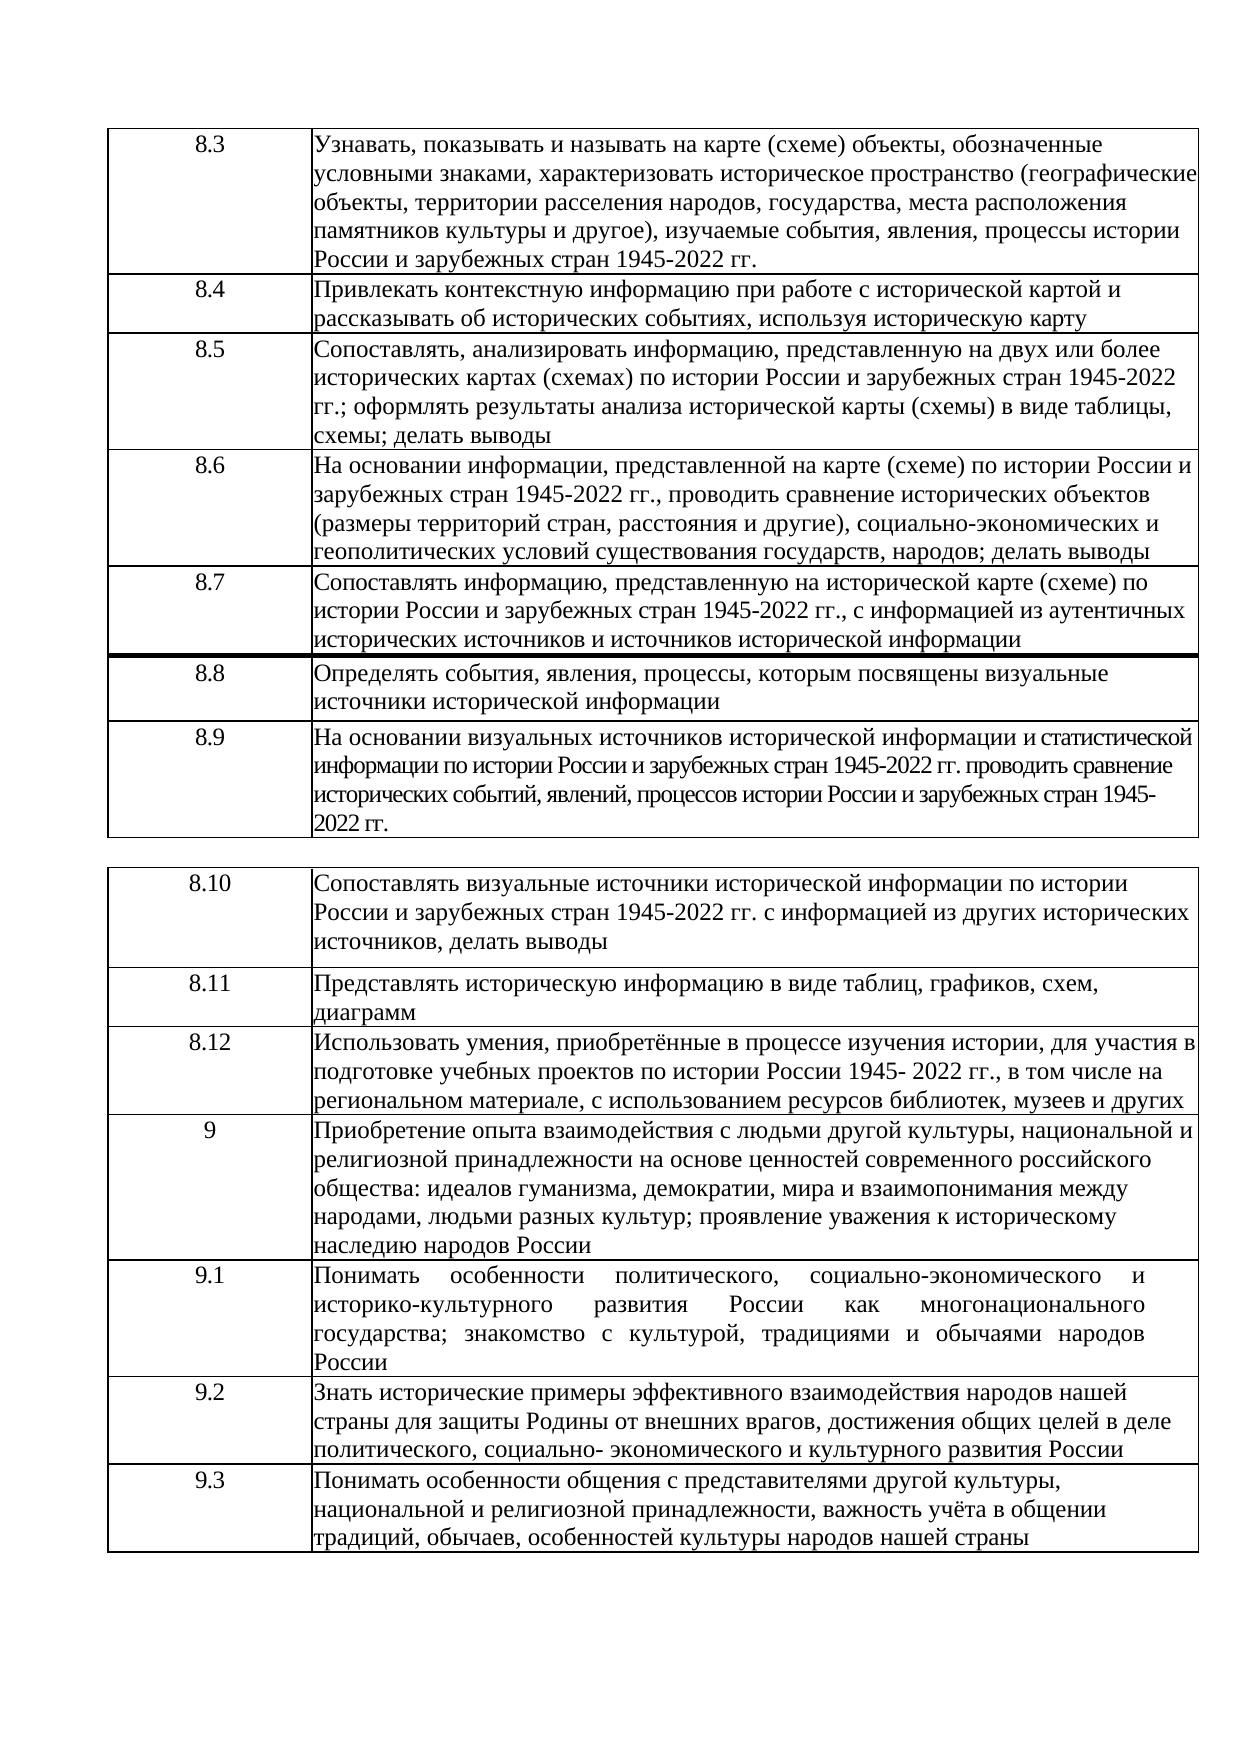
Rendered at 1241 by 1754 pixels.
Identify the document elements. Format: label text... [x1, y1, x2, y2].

table_cell 8.4 [109, 275, 311, 332]
table_cell 8.9 [109, 722, 311, 837]
table_cell 9 [109, 1115, 311, 1259]
table_cell Сопоставлять, анализировать информацию, представленную на двух или более исторических картах (схемах) по истории России и зарубежных стран 1945-2022 гг.; оформлять результаты анализа исторической карты (схемы) в виде таблицы, схемы; делать выводы [313, 334, 1198, 449]
table_cell 8.3 [109, 129, 311, 273]
table_header 8.10 [109, 868, 312, 967]
table_cell Узнавать, показывать и называть на карте (схеме) объекты, обозначенные условными знаками, характеризовать историческое пространство (географические объекты, территории расселения народов, государства, места расположения памятников культуры и другое), изучаемые события, явления, процессы истории России и зарубежных стран 1945-2022 гг. [313, 129, 1198, 273]
table_cell 8.8 [109, 658, 311, 720]
table_cell 8.11 [109, 968, 311, 1026]
table_cell 9.2 [109, 1377, 311, 1463]
table_cell Определять события, явления, процессы, которым посвящены визуальные источники исторической информации [313, 658, 1198, 720]
table_cell Использовать умения, приобретённые в процессе изучения истории, для участия в подготовке учебных проектов по истории России 1945- 2022 гг., в том числе на региональном материале, с использованием ресурсов библиотек, музеев и других [313, 1027, 1198, 1114]
table_cell Привлекать контекстную информацию при работе с исторической картой и рассказывать об исторических событиях, используя историческую карту [313, 275, 1198, 332]
table_cell Приобретение опыта взаимодействия с людьми другой культуры, национальной и религиозной принадлежности на основе ценностей современного российского общества: идеалов гуманизма, демократии, мира и взаимопонимания между народами, людьми разных культур; проявление уважения к историческому наследию народов России [313, 1115, 1198, 1259]
table_header Сопоставлять визуальные источники исторической информации по истории России и зарубежных стран 1945-2022 гг. с информацией из других исторических источников, делать выводы [313, 868, 1198, 967]
table_cell 9.1 [109, 1261, 311, 1376]
table_cell Представлять историческую информацию в виде таблиц, графиков, схем, диаграмм [313, 968, 1198, 1026]
table_cell 9.3 [109, 1465, 311, 1551]
table_cell 8.7 [109, 567, 311, 653]
table_cell На основании информации, представленной на карте (схеме) по истории России и зарубежных стран 1945-2022 гг., проводить сравнение исторических объектов (размеры территорий стран, расстояния и другие), социально-экономических и геополитических условий существования государств, народов; делать выводы [313, 450, 1198, 565]
table_cell 8.5 [109, 334, 311, 449]
table_cell 8.12 [109, 1027, 311, 1114]
table_cell 8.6 [109, 450, 311, 565]
table_cell Знать исторические примеры эффективного взаимодействия народов нашей страны для защиты Родины от внешних врагов, достижения общих целей в деле политического, социально- экономического и культурного развития России [313, 1377, 1198, 1463]
table_cell На основании визуальных источников исторической информации и статистической информации по истории России и зарубежных стран 1945-2022 гг. проводить сравнение исторических событий, явлений, процессов истории России и зарубежных стран 1945-2022 гг. [313, 722, 1198, 837]
table_cell Сопоставлять информацию, представленную на исторической карте (схеме) по истории России и зарубежных стран 1945-2022 гг., с информацией из аутентичных исторических источников и источников исторической информации [313, 567, 1198, 653]
table_cell Понимать особенности общения с представителями другой культуры, национальной и религиозной принадлежности, важность учёта в общении традиций, обычаев, особенностей культуры народов нашей страны [313, 1465, 1198, 1551]
table_cell Понимать особенности политического, социально-экономического и историко-культурного развития России как многонационального государства; знакомство с культурой, традициями и обычаями народов России [313, 1261, 1198, 1376]
